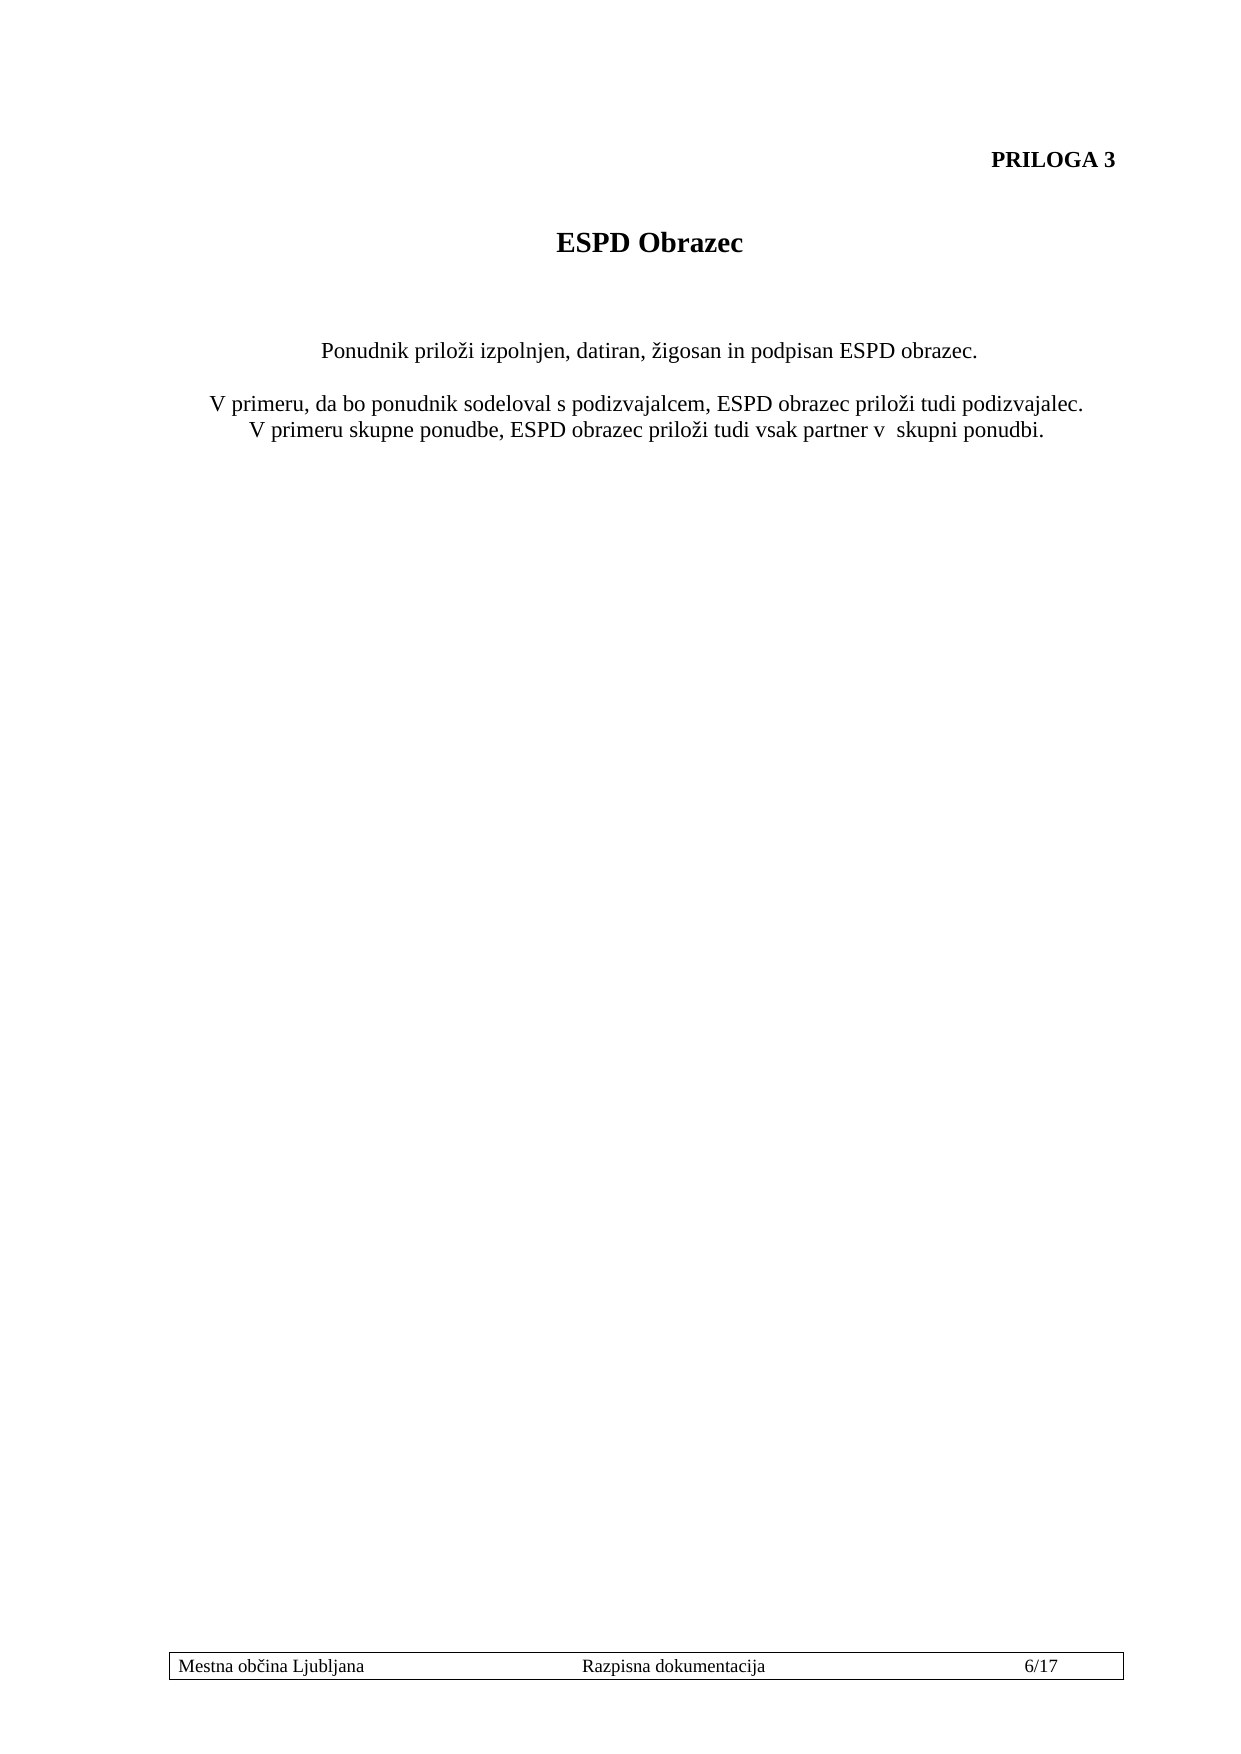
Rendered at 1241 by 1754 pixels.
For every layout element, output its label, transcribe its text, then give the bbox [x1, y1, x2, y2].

text V primeru skupne ponudbe, ESPD obrazec priloži tudi vsak partner v skupni ponudbi. [178, 417, 1115, 443]
text V primeru, da bo ponudnik sodeloval s podizvajalcem, ESPD obrazec priloži tudi podizvajalec. [178, 390, 1115, 417]
text ESPD Obrazec [66, 225, 1115, 258]
text Ponudnik priloži izpolnjen, datiran, žigosan in podpisan ESPD obrazec. [66, 337, 1115, 364]
text PRILOGA 3 [66, 146, 1115, 172]
